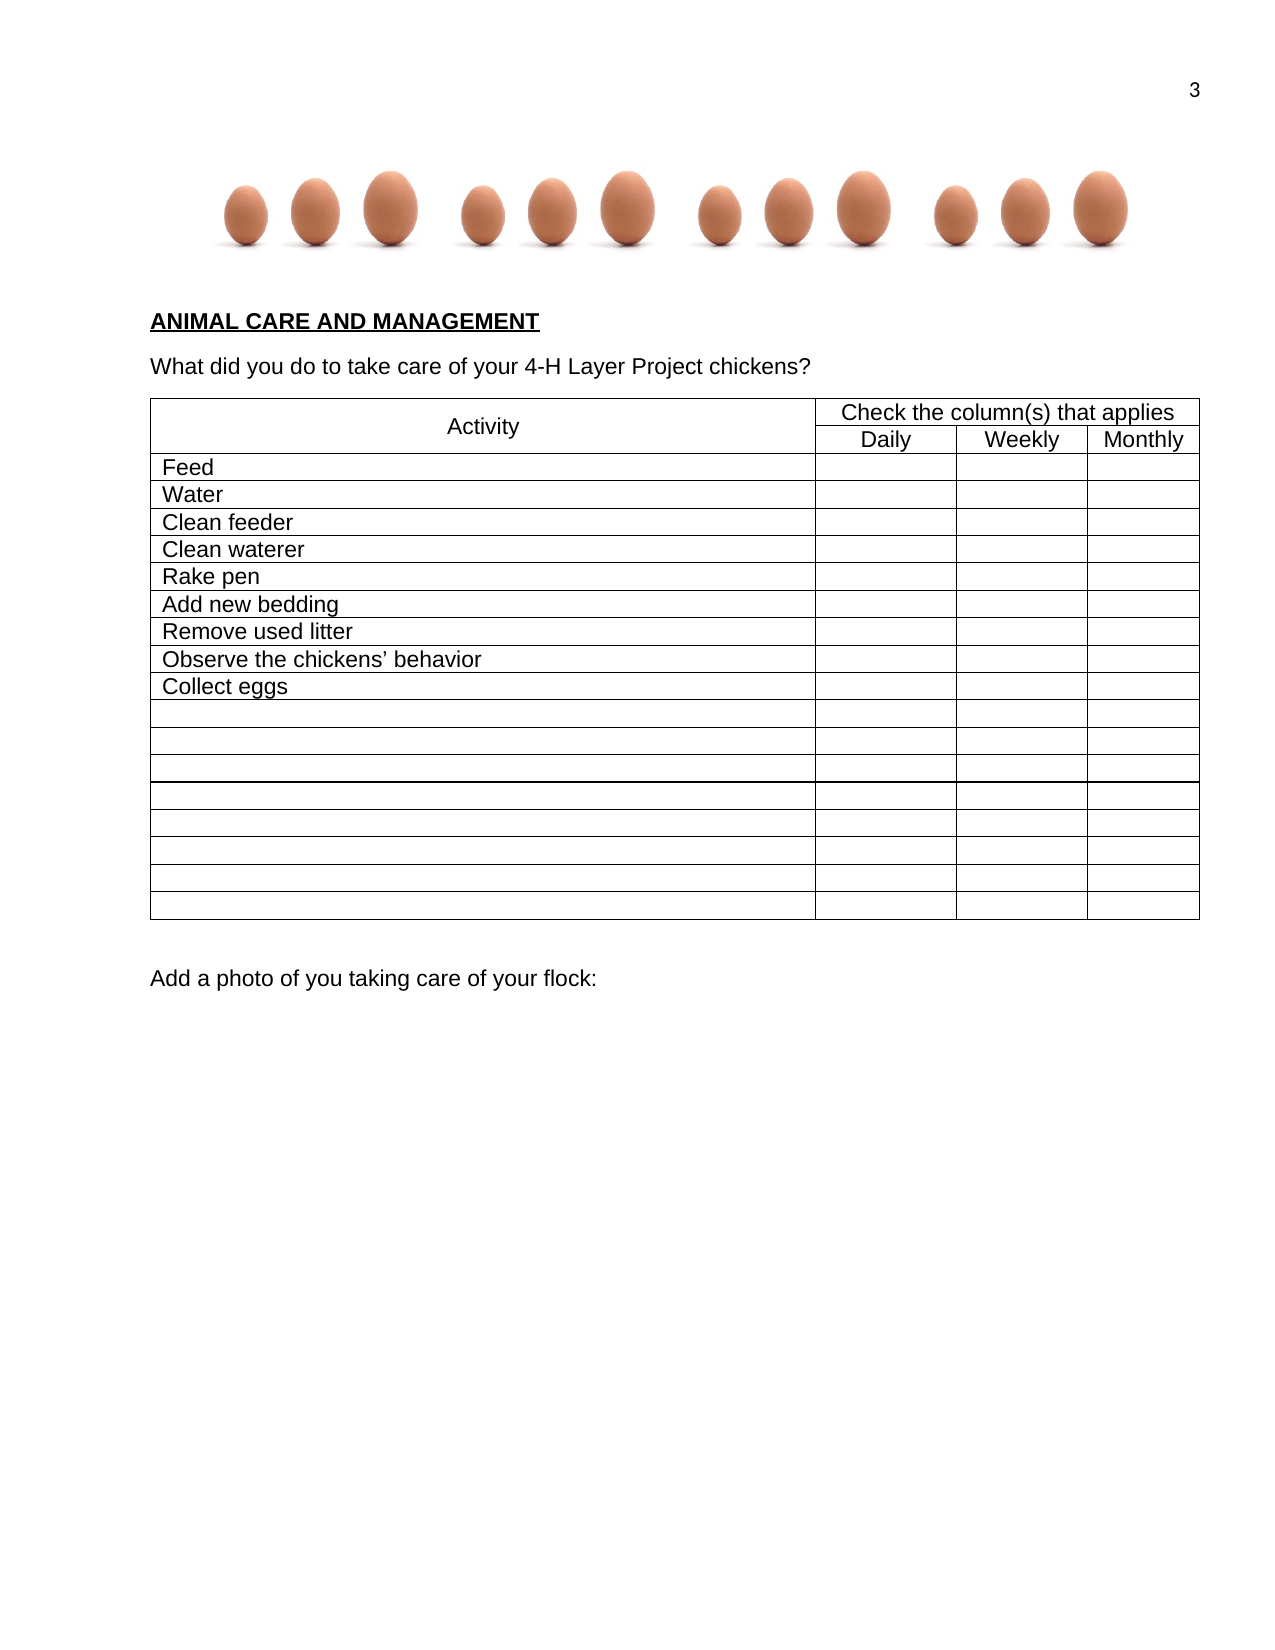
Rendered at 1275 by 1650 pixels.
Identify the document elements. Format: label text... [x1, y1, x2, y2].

table_cell [957, 481, 1087, 507]
table_cell [151, 755, 815, 781]
table_cell [957, 755, 1087, 781]
table_cell [957, 728, 1087, 754]
table_cell [816, 563, 956, 590]
table_cell [1088, 700, 1199, 727]
table_cell [151, 865, 815, 891]
table_cell [816, 865, 956, 891]
table_cell Feed [151, 454, 815, 480]
table_cell [957, 618, 1087, 644]
table_cell [151, 892, 815, 918]
table_cell Monthly [1088, 426, 1199, 453]
table_cell [957, 837, 1087, 864]
table_cell [1088, 673, 1199, 699]
table_cell [816, 591, 956, 617]
table_cell [816, 892, 956, 918]
text What did you do to take care of your 4-H Layer Project chickens? [150, 353, 1200, 379]
table_cell [816, 618, 956, 644]
text ANIMAL CARE AND MANAGEMENT [150, 308, 1200, 334]
table_cell [957, 454, 1087, 480]
table_cell [1088, 837, 1199, 864]
table_cell [816, 783, 956, 809]
table_cell [151, 728, 815, 754]
table_cell [816, 646, 956, 672]
table_cell [1088, 646, 1199, 672]
table_cell [1088, 618, 1199, 644]
table_cell [1088, 892, 1199, 918]
table_cell [957, 563, 1087, 590]
table_cell [1088, 865, 1199, 891]
table_cell [816, 728, 956, 754]
table_header Activity [151, 399, 815, 453]
table_cell [1088, 591, 1199, 617]
table_cell [1088, 509, 1199, 535]
table_cell [957, 700, 1087, 727]
text Add a photo of you taking care of your flock: [150, 964, 1200, 991]
table_cell [816, 509, 956, 535]
table_cell [816, 454, 956, 480]
table_cell [151, 700, 815, 727]
table_cell [957, 865, 1087, 891]
table_cell Rake pen [151, 563, 815, 590]
table_cell Clean waterer [151, 536, 815, 562]
table_cell [1088, 755, 1199, 781]
table_cell [1088, 481, 1199, 507]
table_cell Daily [816, 426, 956, 453]
table_cell [816, 810, 956, 836]
picture [201, 131, 1149, 289]
table_header Check the column(s) that applies [816, 399, 1199, 425]
table_cell Collect eggs [151, 673, 815, 699]
table_cell [1088, 728, 1199, 754]
table_cell [151, 783, 815, 809]
table_cell Remove used litter [151, 618, 815, 644]
table_cell [1088, 783, 1199, 809]
table_cell [1088, 563, 1199, 590]
table_cell Water [151, 481, 815, 507]
table_cell [151, 837, 815, 864]
table_cell [957, 783, 1087, 809]
table_cell [816, 755, 956, 781]
table_cell [1088, 454, 1199, 480]
table_cell Weekly [957, 426, 1087, 453]
table_cell Observe the chickens’ behavior [151, 646, 815, 672]
table_cell [816, 481, 956, 507]
table_cell [816, 536, 956, 562]
table_cell [957, 536, 1087, 562]
table_cell [957, 810, 1087, 836]
table_cell [957, 646, 1087, 672]
table_cell [957, 591, 1087, 617]
table_cell Clean feeder [151, 509, 815, 535]
table_cell Add new bedding [151, 591, 815, 617]
table_cell [957, 509, 1087, 535]
table_cell [957, 892, 1087, 918]
table_cell [1088, 810, 1199, 836]
table_cell [816, 837, 956, 864]
table_cell [957, 673, 1087, 699]
table_cell [151, 810, 815, 836]
table_cell [1088, 536, 1199, 562]
table_cell [816, 673, 956, 699]
table_cell [816, 700, 956, 727]
